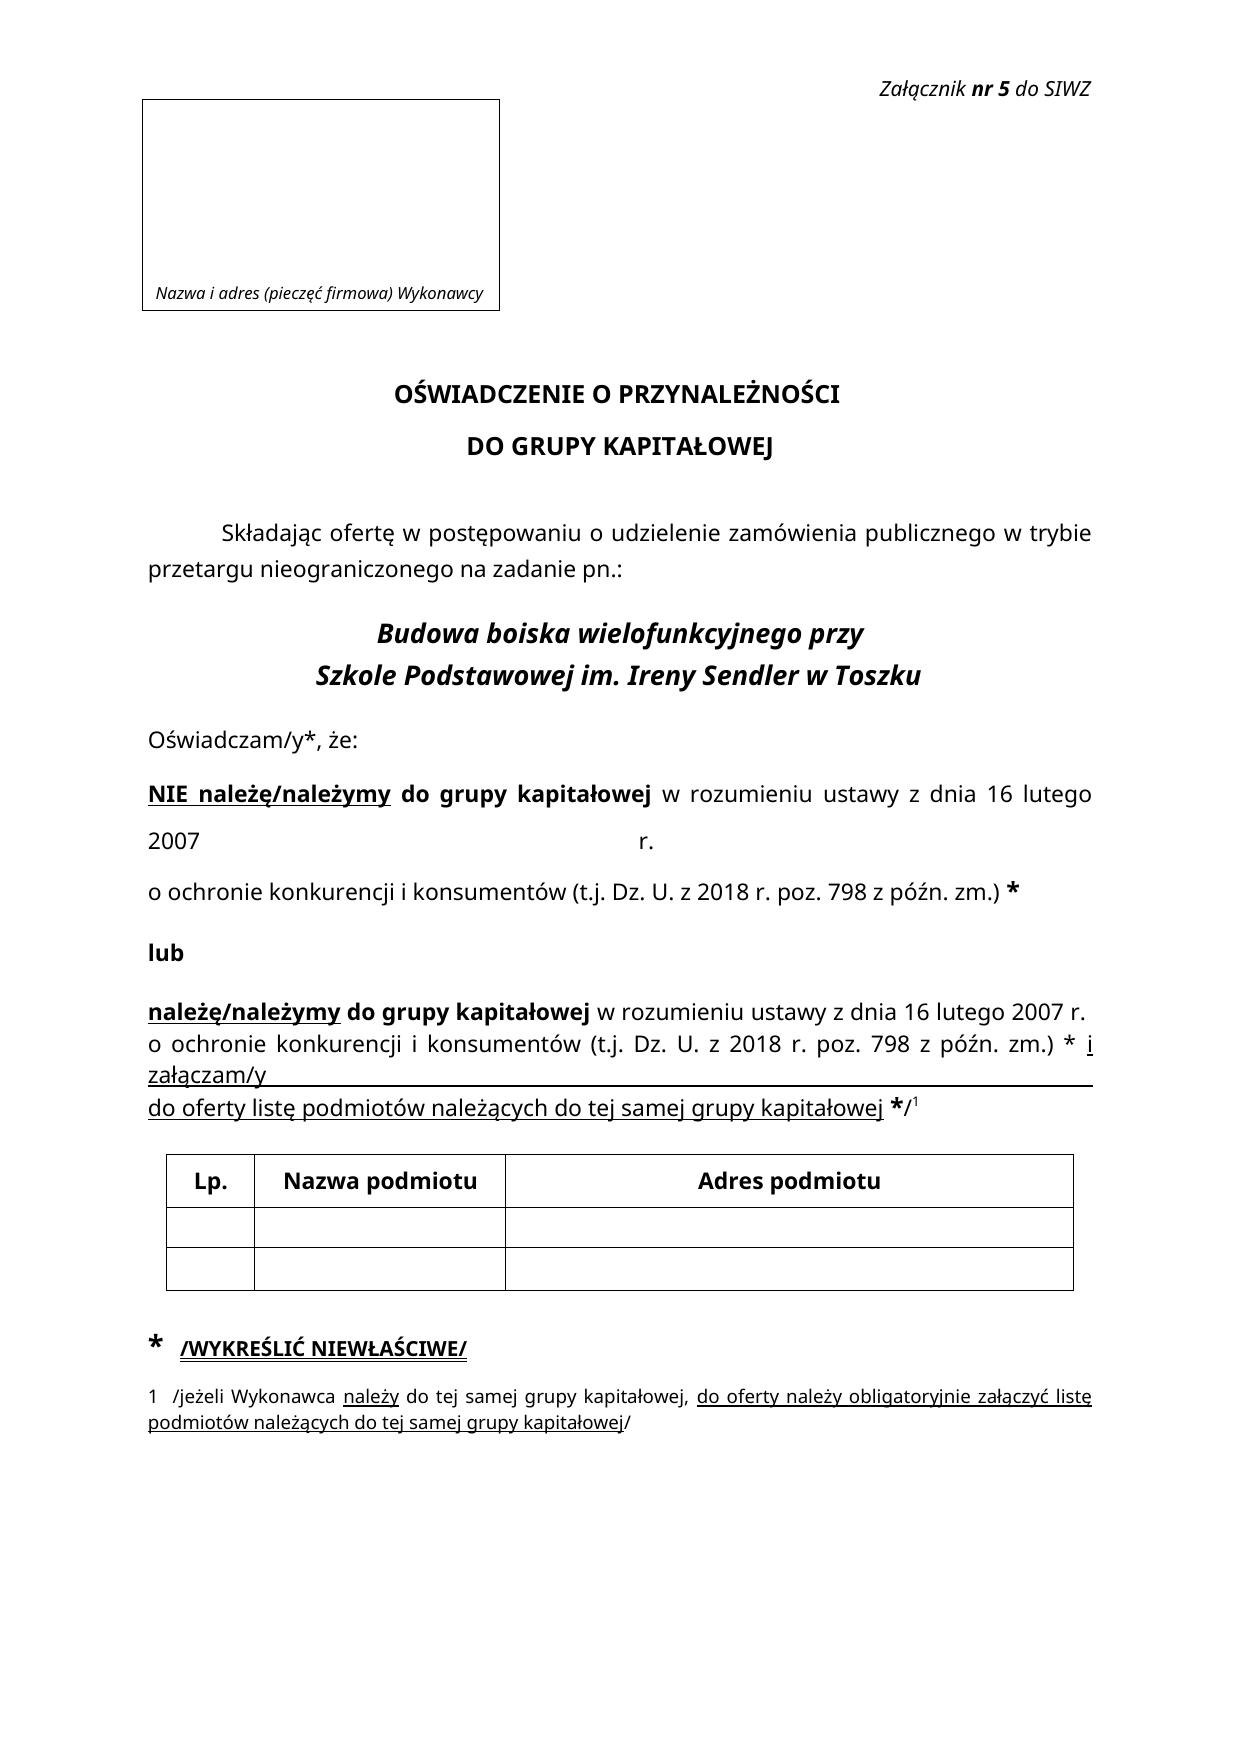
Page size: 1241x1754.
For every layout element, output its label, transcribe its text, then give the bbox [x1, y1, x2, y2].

text należę/należymy do grupy kapitałowej w rozumieniu ustawy z dnia 16 lutego 2007 r. o ochronie konkurencji i konsumentów (t.j. Dz. U. z 2018 r. poz. 798 z późn. zm.) * i załączam/y do oferty listę podmiotów należących do tej samej grupy kapitałowej */1 [148, 1087, 1093, 1124]
text Budowa boiska wielofunkcyjnego przy [148, 614, 1093, 651]
text Składając ofertę w postępowaniu o udzielenie zamówienia publicznego w trybie przetargu nieograniczonego na zadanie pn.: [148, 517, 1093, 584]
table_cell [167, 1248, 254, 1290]
text lub [148, 937, 1093, 968]
table_cell [255, 1208, 505, 1247]
text * /WYKREŚLIĆ NIEWŁAŚCIWE/ [148, 1326, 1093, 1365]
table_cell [167, 1208, 254, 1247]
text NIE należę/należymy do grupy kapitałowej w rozumieniu ustawy z dnia 16 lutego 2007 r. o ochronie konkurencji i konsumentów (t.j. Dz. U. z 2018 r. poz. 798 z późn. zm.) * [148, 778, 1093, 907]
table_header Nazwa podmiotu [255, 1155, 505, 1207]
table_header Adres podmiotu [506, 1155, 1073, 1207]
table_header Nazwa i adres (pieczęć firmowa) Wykonawcy [143, 100, 499, 310]
text 1 /jeżeli Wykonawca należy do tej samej grupy kapitałowej, do oferty należy obligatoryjnie załączyć listę podmiotów należących do tej samej grupy kapitałowej/ [148, 1383, 1093, 1434]
text Oświadczam/y*, że: [148, 724, 1093, 756]
text Załącznik nr 5 do SIWZ [148, 74, 1093, 102]
table_cell [255, 1248, 505, 1290]
table_cell [506, 1208, 1073, 1247]
table_header Lp. [167, 1155, 254, 1207]
text Szkole Podstawowej im. Ireny Sendler w Toszku [148, 656, 1093, 693]
text należę/należymy do grupy kapitałowej w rozumieniu ustawy z dnia 16 lutego 2007 r. o ochronie konkurencji i konsumentów (t.j. Dz. U. z 2018 r. poz. 798 z późn. zm.) * i załączam/y do oferty listę podmiotów należących do tej samej grupy kapitałowej */1 [148, 996, 1093, 1085]
text OŚWIADCZENIE O PRZYNALEŻNOŚCI DO GRUPY KAPITAŁOWEJ [148, 377, 1093, 462]
table_cell [506, 1248, 1073, 1290]
